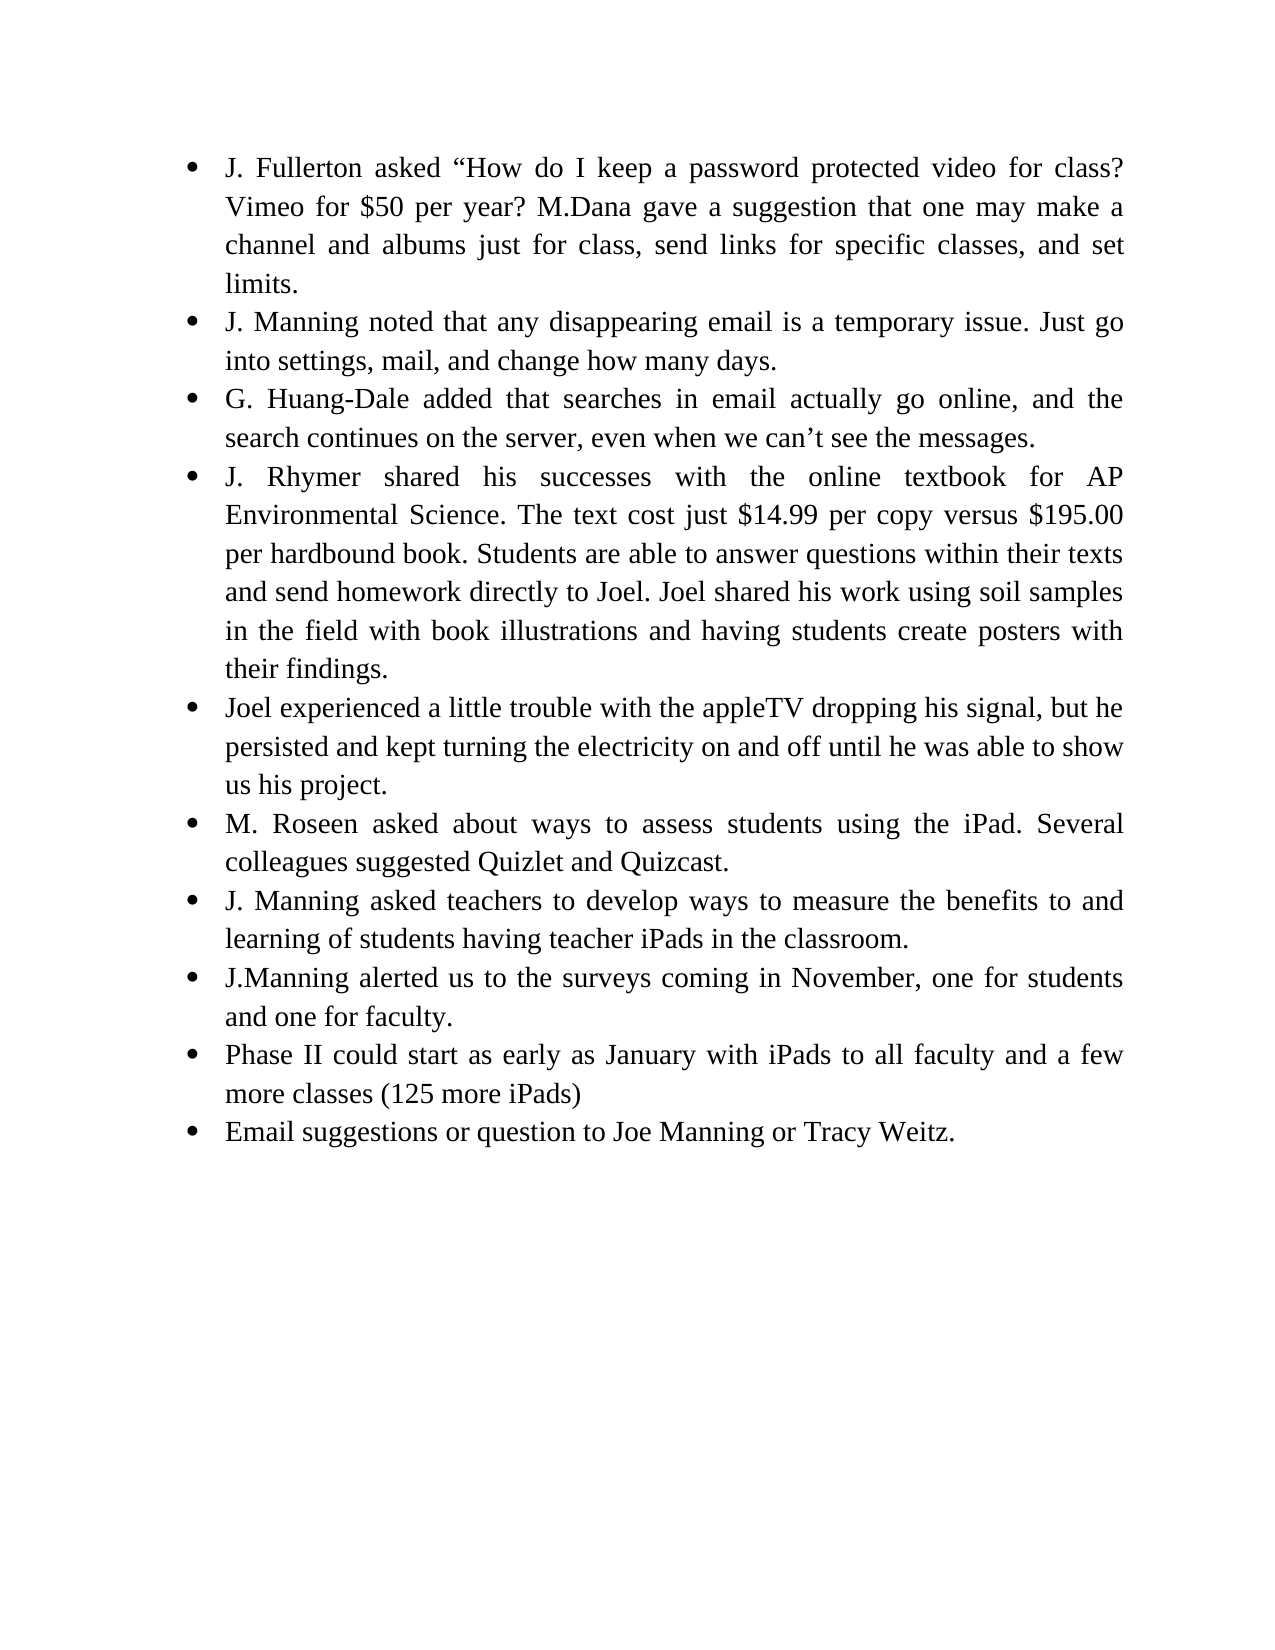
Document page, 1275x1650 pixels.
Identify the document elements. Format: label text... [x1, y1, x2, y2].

list M. Roseen asked about ways to assess students using the iPad. Several colleagues suggested Quizlet and Quizcast. [187, 806, 1125, 878]
list G. Huang-Dale added that searches in email actually go online, and the search continues on the server, even when we can’t see the messages. [187, 381, 1125, 454]
list J. Manning noted that any disappearing email is a temporary issue. Just go into settings, mail, and change how many days. [187, 304, 1125, 376]
list J. Fullerton asked “How do I keep a password protected video for class? Vimeo for $50 per year? M.Dana gave a suggestion that one may make a channel and albums just for class, send links for specific classes, and set limits. [187, 150, 1125, 299]
list J. Rhymer shared his successes with the online textbook for AP Environmental Science. The text cost just $14.99 per copy versus $195.00 per hardbound book. Students are able to answer questions within their texts and send homework directly to Joel. Joel shared his work using soil samples in the field with book illustrations and having students create posters with their findings. [187, 459, 1125, 685]
list J. Manning asked teachers to develop ways to measure the benefits to and learning of students having teacher iPads in the classroom. [187, 883, 1125, 955]
list Phase II could start as early as January with iPads to all faculty and a few more classes (125 more iPads) [187, 1037, 1125, 1109]
list J.Manning alerted us to the surveys coming in November, one for students and one for faculty. [187, 960, 1125, 1032]
list Joel experienced a little trouble with the appleTV dropping his signal, but he persisted and kept turning the electricity on and off until he was able to show us his project. [187, 690, 1125, 801]
list Email suggestions or question to Joe Manning or Tracy Weitz. [187, 1114, 1125, 1148]
